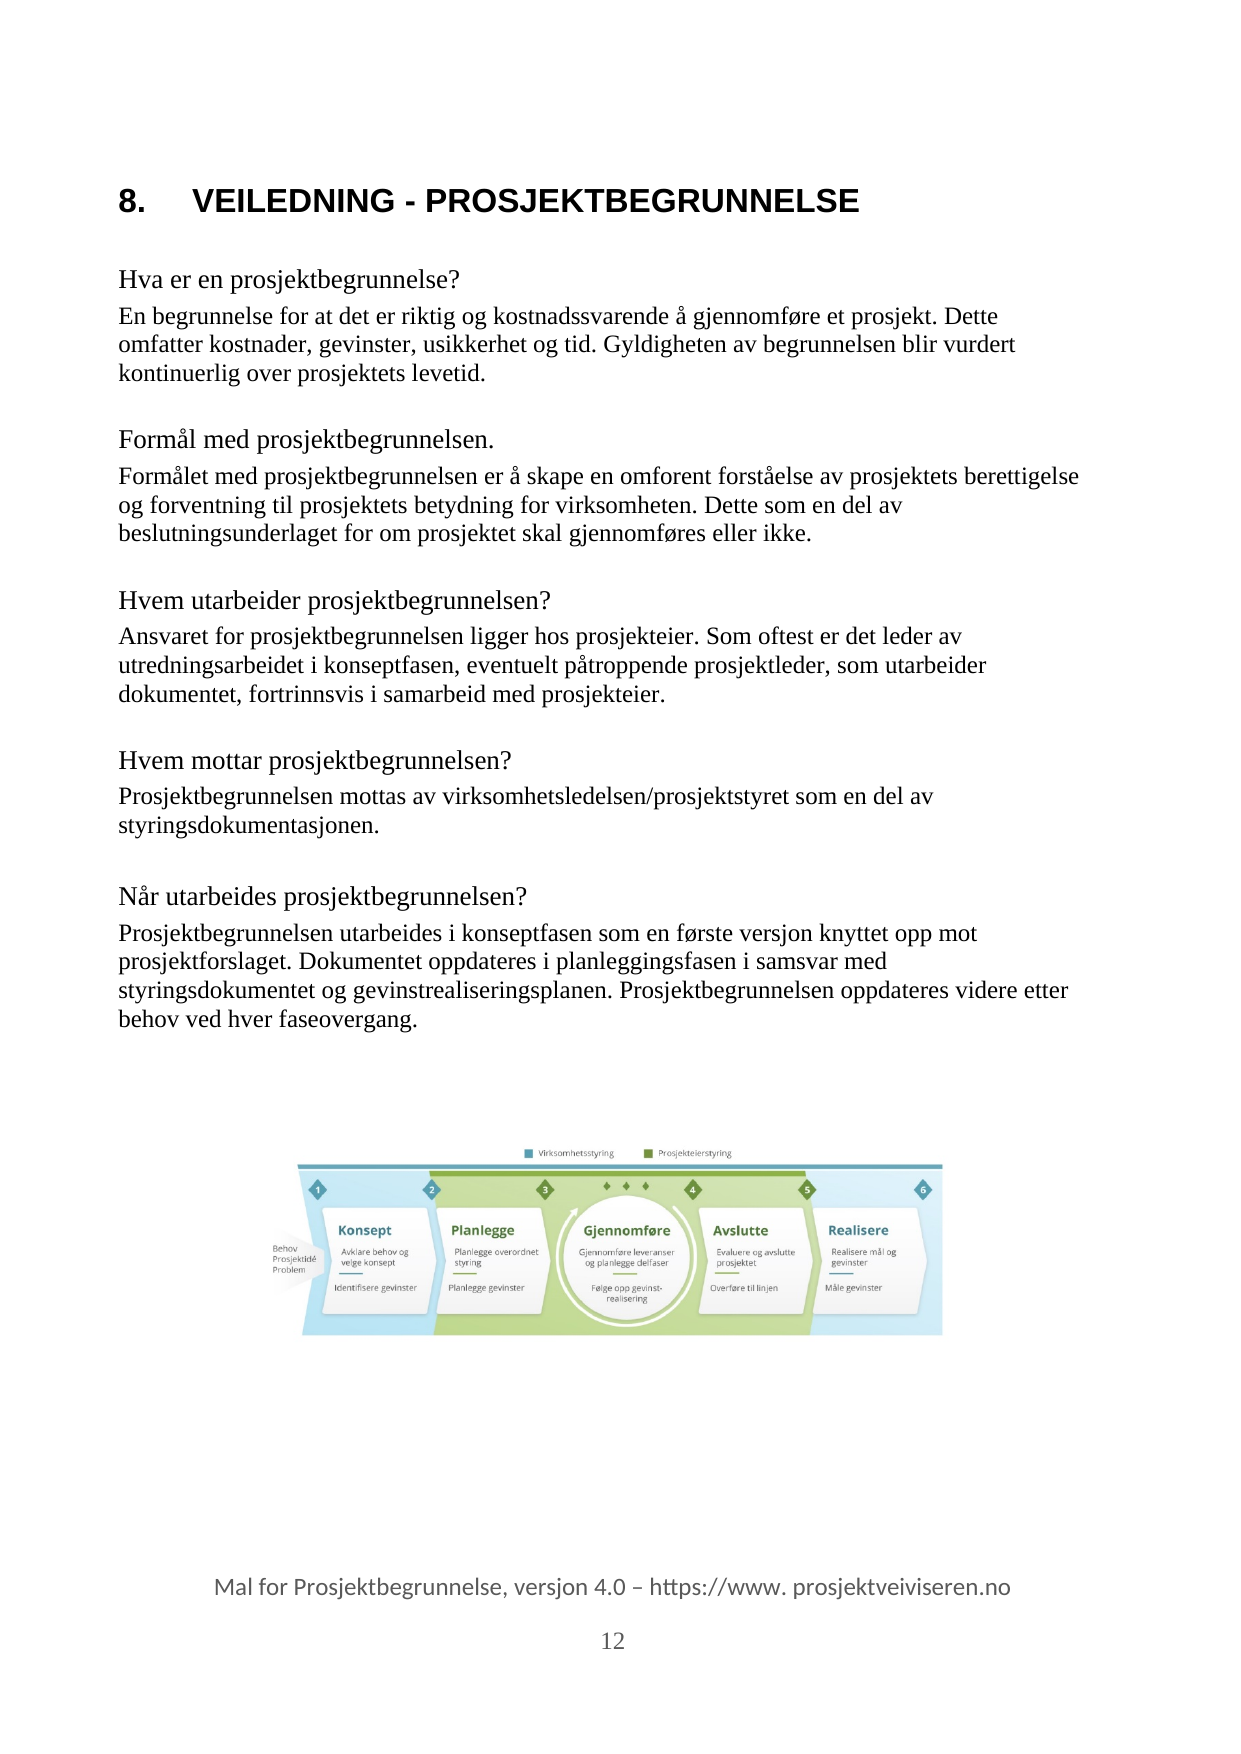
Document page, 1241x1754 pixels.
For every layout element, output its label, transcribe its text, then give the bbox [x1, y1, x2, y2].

text Hvem utarbeider prosjektbegrunnelsen? [118, 584, 1084, 615]
text En begrunnelse for at det er riktig og kostnadssvarende å gjennomføre et prosjekt. Dette omfatter kostnader, gevinster, usikkerhet og tid. Gyldigheten av begrunnelsen blir vurdert kontinuerlig over prosjektets levetid. [118, 301, 1084, 387]
text Formål med prosjektbegrunnelsen. [118, 424, 1084, 455]
text Ansvaret for prosjektbegrunnelsen ligger hos prosjekteier. Som oftest er det leder av utredningsarbeidet i konseptfasen, eventuelt påtroppende prosjektleder, som utarbeider dokumentet, fortrinnsvis i samarbeid med prosjekteier. [118, 621, 1084, 707]
picture [251, 1123, 965, 1357]
subtitle Veiledning - Prosjektbegrunnelse [118, 181, 1107, 220]
text Prosjektbegrunnelsen utarbeides i konseptfasen som en første versjon knyttet opp mot prosjektforslaget. Dokumentet oppdateres i planleggingsfasen i samsvar med styringsdokumentet og gevinstrealiseringsplanen. Prosjektbegrunnelsen oppdateres videre etter behov ved hver faseovergang. [118, 918, 1084, 1033]
text Hva er en prosjektbegrunnelse? [118, 263, 1084, 294]
text Hvem mottar prosjektbegrunnelsen? [118, 744, 1084, 775]
text Prosjektbegrunnelsen mottas av virksomhetsledelsen/prosjektstyret som en del av styringsdokumentasjonen. [118, 781, 1084, 839]
text Når utarbeides prosjektbegrunnelsen? [118, 880, 1084, 911]
text Formålet med prosjektbegrunnelsen er å skape en omforent forståelse av prosjektets berettigelse og forventning til prosjektets betydning for virksomheten. Dette som en del av beslutningsunderlaget for om prosjektet skal gjennomføres eller ikke. [118, 461, 1084, 547]
